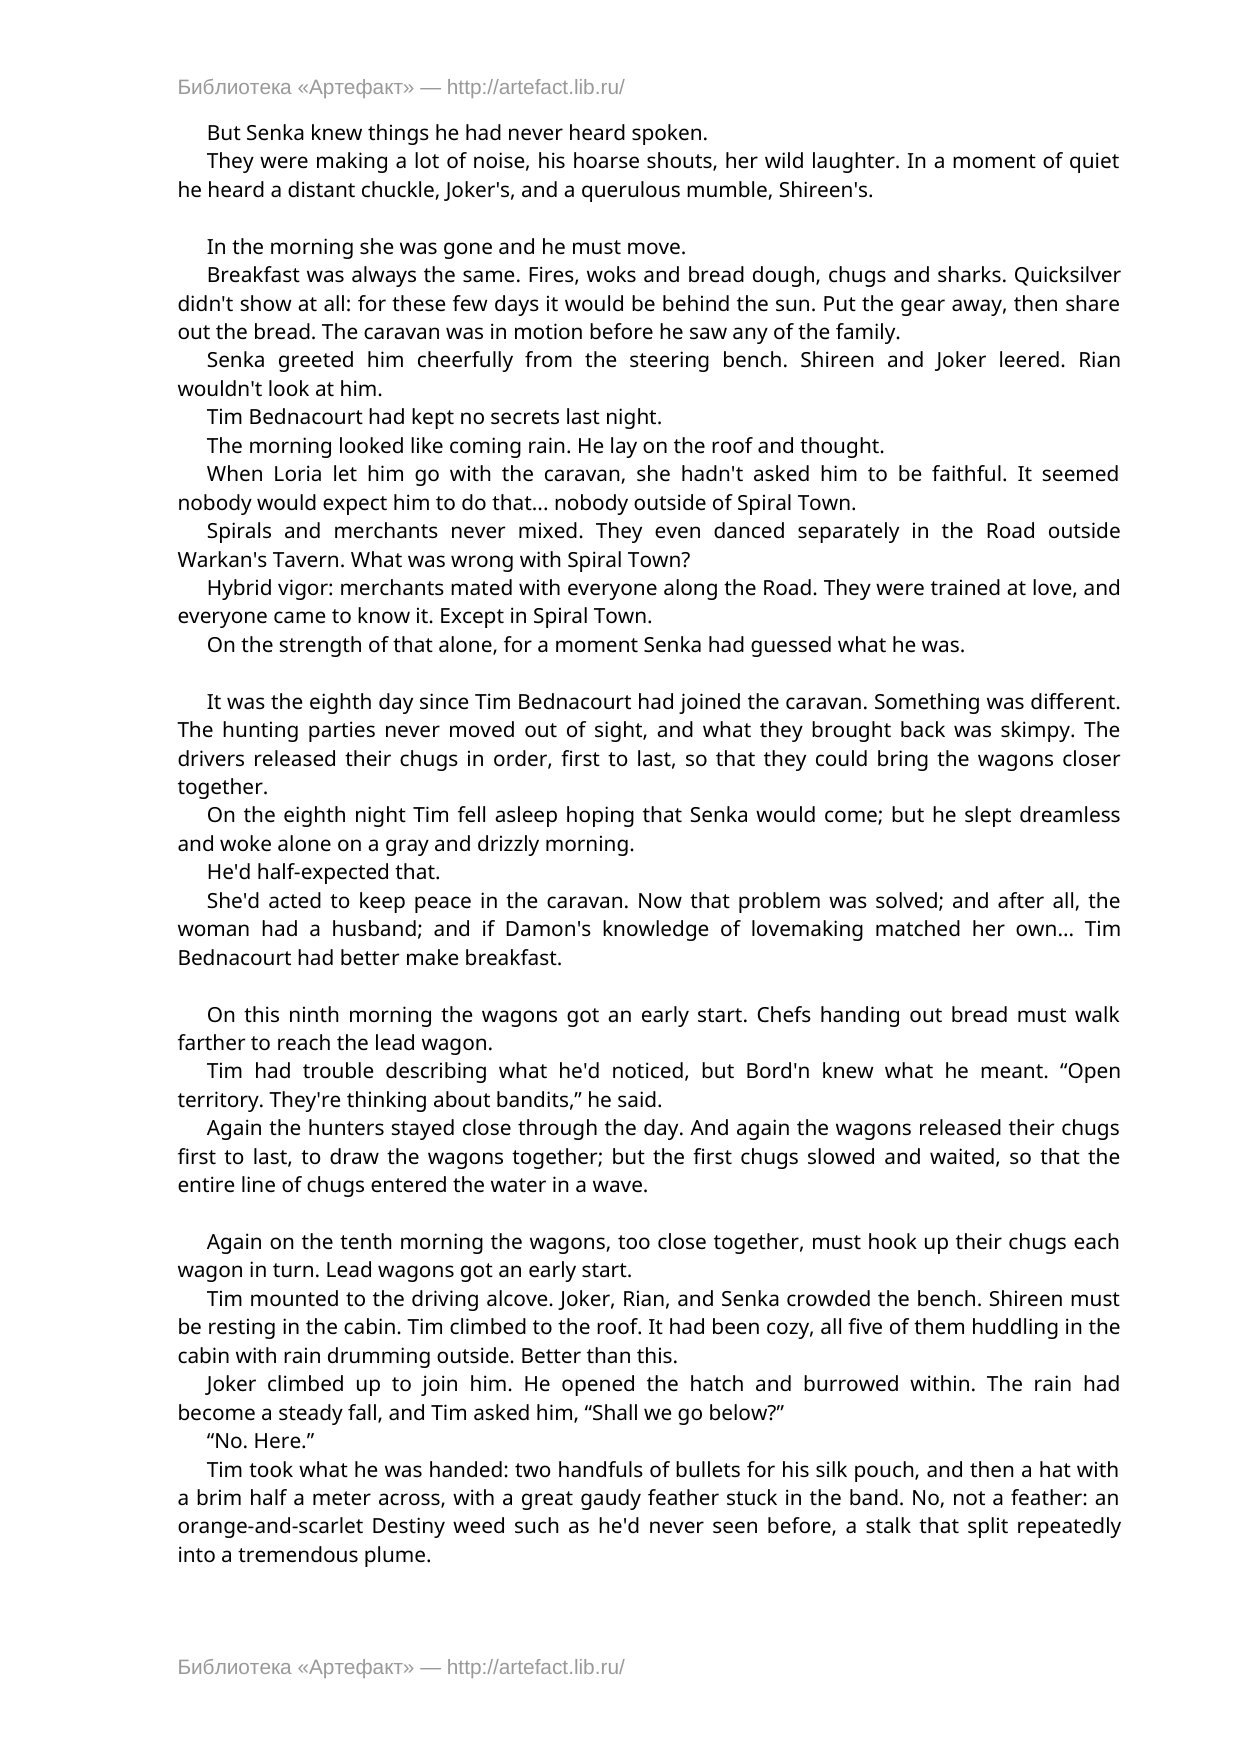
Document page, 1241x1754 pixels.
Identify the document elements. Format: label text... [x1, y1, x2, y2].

text But Senka knew things he had never heard spoken. [177, 118, 1122, 147]
text “No. Here.” [177, 1426, 1122, 1455]
text Breakfast was always the same. Fires, woks and bread dough, chugs and sharks. Quicksilver didn't show at all: for these few days it would be behind the sun. Put the gear away, then share out the bread. The caravan was in motion before he saw any of the family. [177, 260, 1122, 346]
text Hybrid vigor: merchants mated with everyone along the Road. They were trained at love, and everyone came to know it. Except in Spiral Town. [177, 573, 1122, 630]
text Joker climbed up to join him. He opened the hatch and burrowed within. The rain had become a steady fall, and Tim asked him, “Shall we go below?” [177, 1369, 1122, 1426]
text The morning looked like coming rain. He lay on the roof and thought. [177, 431, 1122, 459]
text On this ninth morning the wagons got an early start. Chefs handing out bread must walk farther to reach the lead wagon. [177, 1000, 1122, 1057]
text When Loria let him go with the caravan, she hadn't asked him to be faithful. It seemed nobody would expect him to do that... nobody outside of Spiral Town. [177, 459, 1122, 516]
text They were making a lot of noise, his hoarse shouts, her wild laughter. In a moment of quiet he heard a distant chuckle, Joker's, and a querulous mumble, Shireen's. [177, 147, 1122, 203]
text Tim mounted to the driving alcove. Joker, Rian, and Senka crowded the bench. Shireen must be resting in the cabin. Tim climbed to the roof. It had been cozy, all five of them huddling in the cabin with rain drumming outside. Better than this. [177, 1284, 1122, 1369]
text Again on the tenth morning the wagons, too close together, must hook up their chugs each wagon in turn. Lead wagons got an early start. [177, 1227, 1122, 1284]
text In the morning she was gone and he must move. [177, 232, 1122, 260]
text Again the hunters stayed close through the day. And again the wagons released their chugs first to last, to draw the wagons together; but the first chugs slowed and waited, so that the entire line of chugs entered the water in a wave. [177, 1113, 1122, 1199]
text Spirals and merchants never mixed. They even danced separately in the Road outside Warkan's Tavern. What was wrong with Spiral Town? [177, 516, 1122, 573]
text It was the eighth day since Tim Bednacourt had joined the caravan. Something was different. The hunting parties never moved out of sight, and what they brought back was skimpy. The drivers released their chugs in order, first to last, so that they could bring the wagons closer together. [177, 687, 1122, 801]
text On the strength of that alone, for a moment Senka had guessed what he was. [177, 630, 1122, 658]
text On the eighth night Tim fell asleep hoping that Senka would come; but he slept dreamless and woke alone on a gray and drizzly morning. [177, 801, 1122, 857]
text Tim had trouble describing what he'd noticed, but Bord'n knew what he meant. “Open territory. They're thinking about bandits,” he said. [177, 1057, 1122, 1113]
text Tim took what he was handed: two handfuls of bullets for his silk pouch, and then a hat with a brim half a meter across, with a great gaudy feather stuck in the band. No, not a feather: an orange-and-scarlet Destiny weed such as he'd never seen before, a stalk that split repeatedly into a tremendous plume. [177, 1455, 1122, 1568]
text He'd half-expected that. [177, 857, 1122, 886]
text She'd acted to keep peace in the caravan. Now that problem was solved; and after all, the woman had a husband; and if Damon's knowledge of lovemaking matched her own... Tim Bednacourt had better make breakfast. [177, 886, 1122, 971]
text Tim Bednacourt had kept no secrets last night. [177, 402, 1122, 431]
text Senka greeted him cheerfully from the steering bench. Shireen and Joker leered. Rian wouldn't look at him. [177, 346, 1122, 402]
